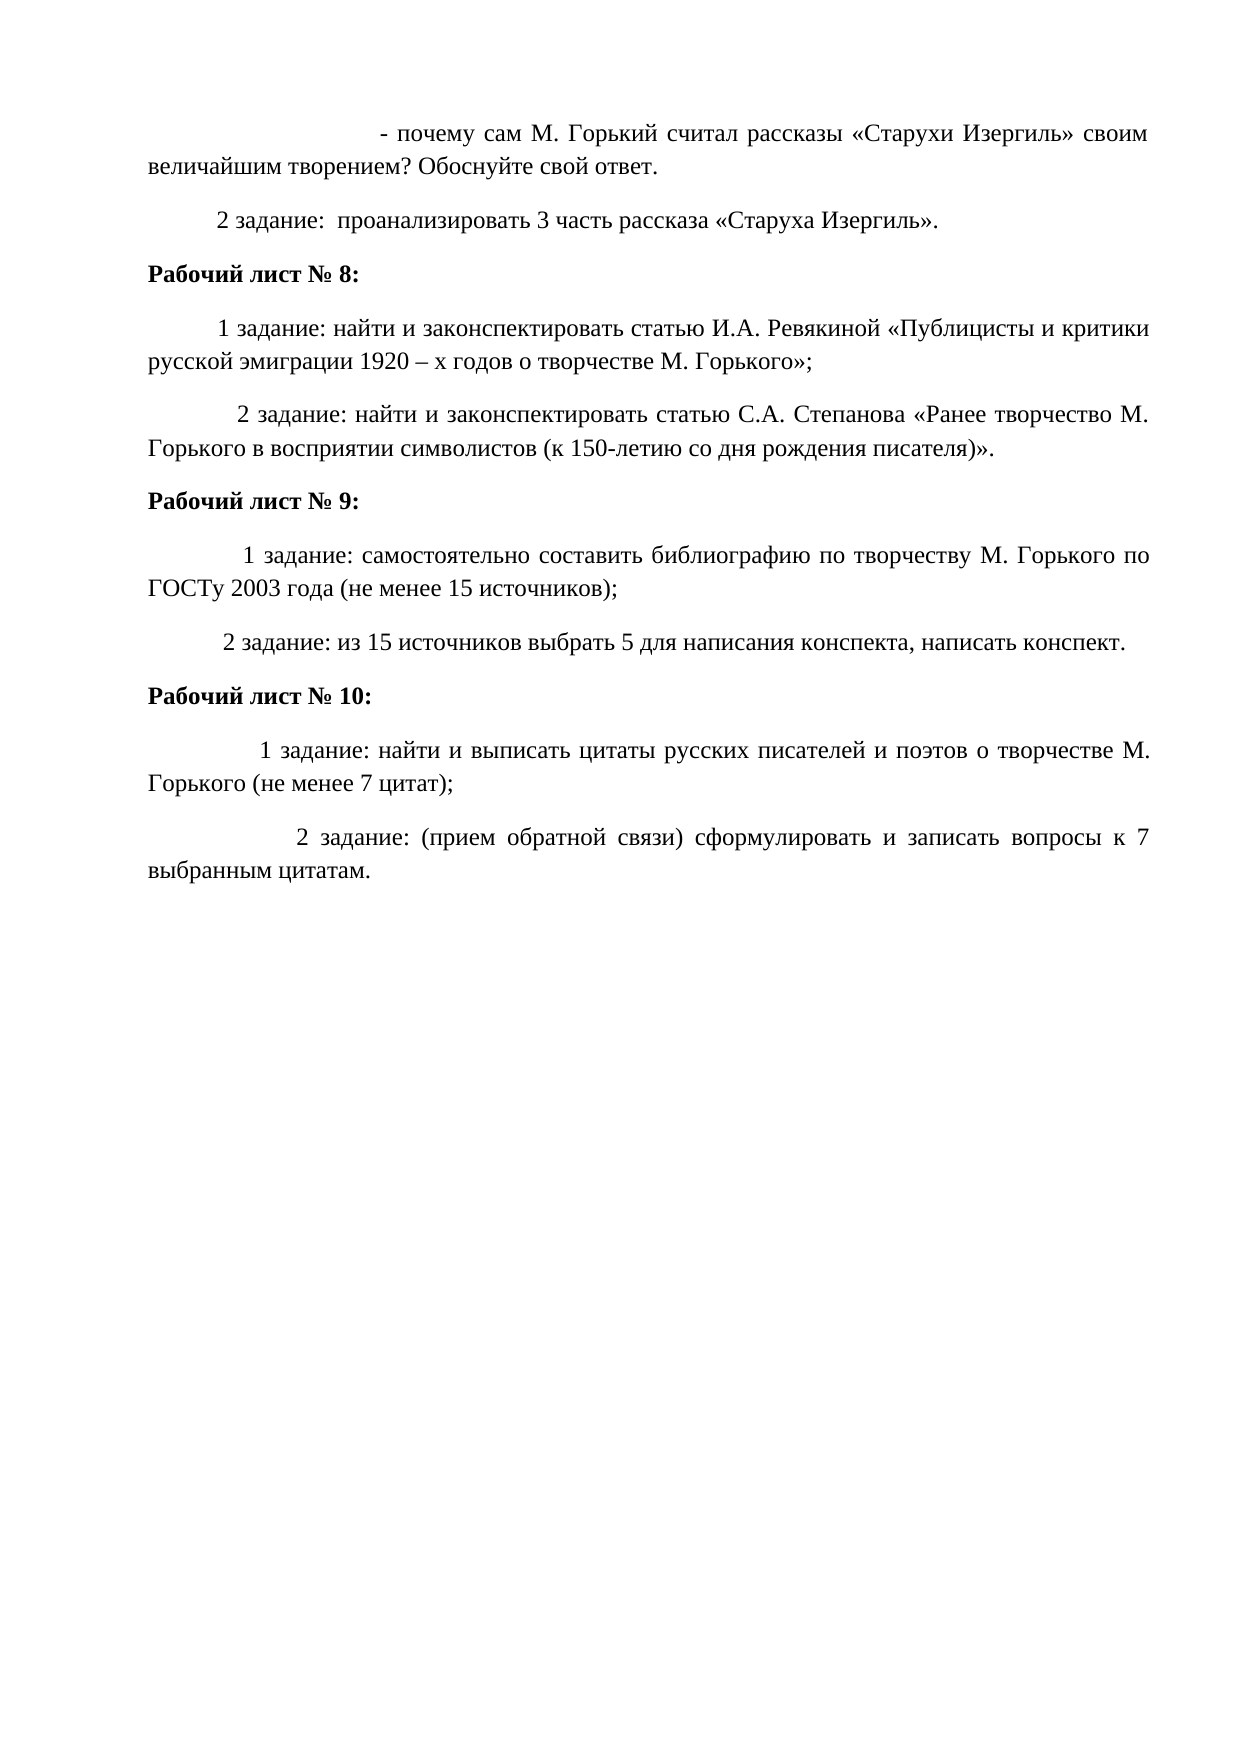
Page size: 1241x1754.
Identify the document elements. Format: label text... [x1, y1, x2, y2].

text 2 задание: из 15 источников выбрать 5 для написания конспекта, написать конспект. [148, 627, 1152, 656]
text Рабочий лист № 9: [148, 486, 1152, 515]
text - почему сам М. Горький считал рассказы «Старухи Изергиль» своим величайшим творением? Обоснуйте свой ответ. [148, 118, 1152, 180]
text Рабочий лист № 8: [148, 259, 1152, 288]
text Рабочий лист № 10: [148, 681, 1152, 710]
text 1 задание: самостоятельно составить библиографию по творчеству М. Горького по ГОСТу 2003 года (не менее 15 источников); [148, 540, 1152, 602]
text 1 задание: найти и выписать цитаты русских писателей и поэтов о творчестве М. Горького (не менее 7 цитат); [148, 735, 1152, 797]
text 2 задание: (прием обратной связи) сформулировать и записать вопросы к 7 выбранным цитатам. [148, 822, 1152, 883]
text 2 задание: проанализировать 3 часть рассказа «Старуха Изергиль». [148, 205, 1152, 234]
text 1 задание: найти и законспектировать статью И.А. Ревякиной «Публицисты и критики русской эмиграции 1920 – х годов о творчестве М. Горького»; [148, 313, 1152, 374]
text 2 задание: найти и законспектировать статью С.А. Степанова «Ранее творчество М. Горького в восприятии символистов (к 150-летию со дня рождения писателя)». [148, 399, 1152, 461]
